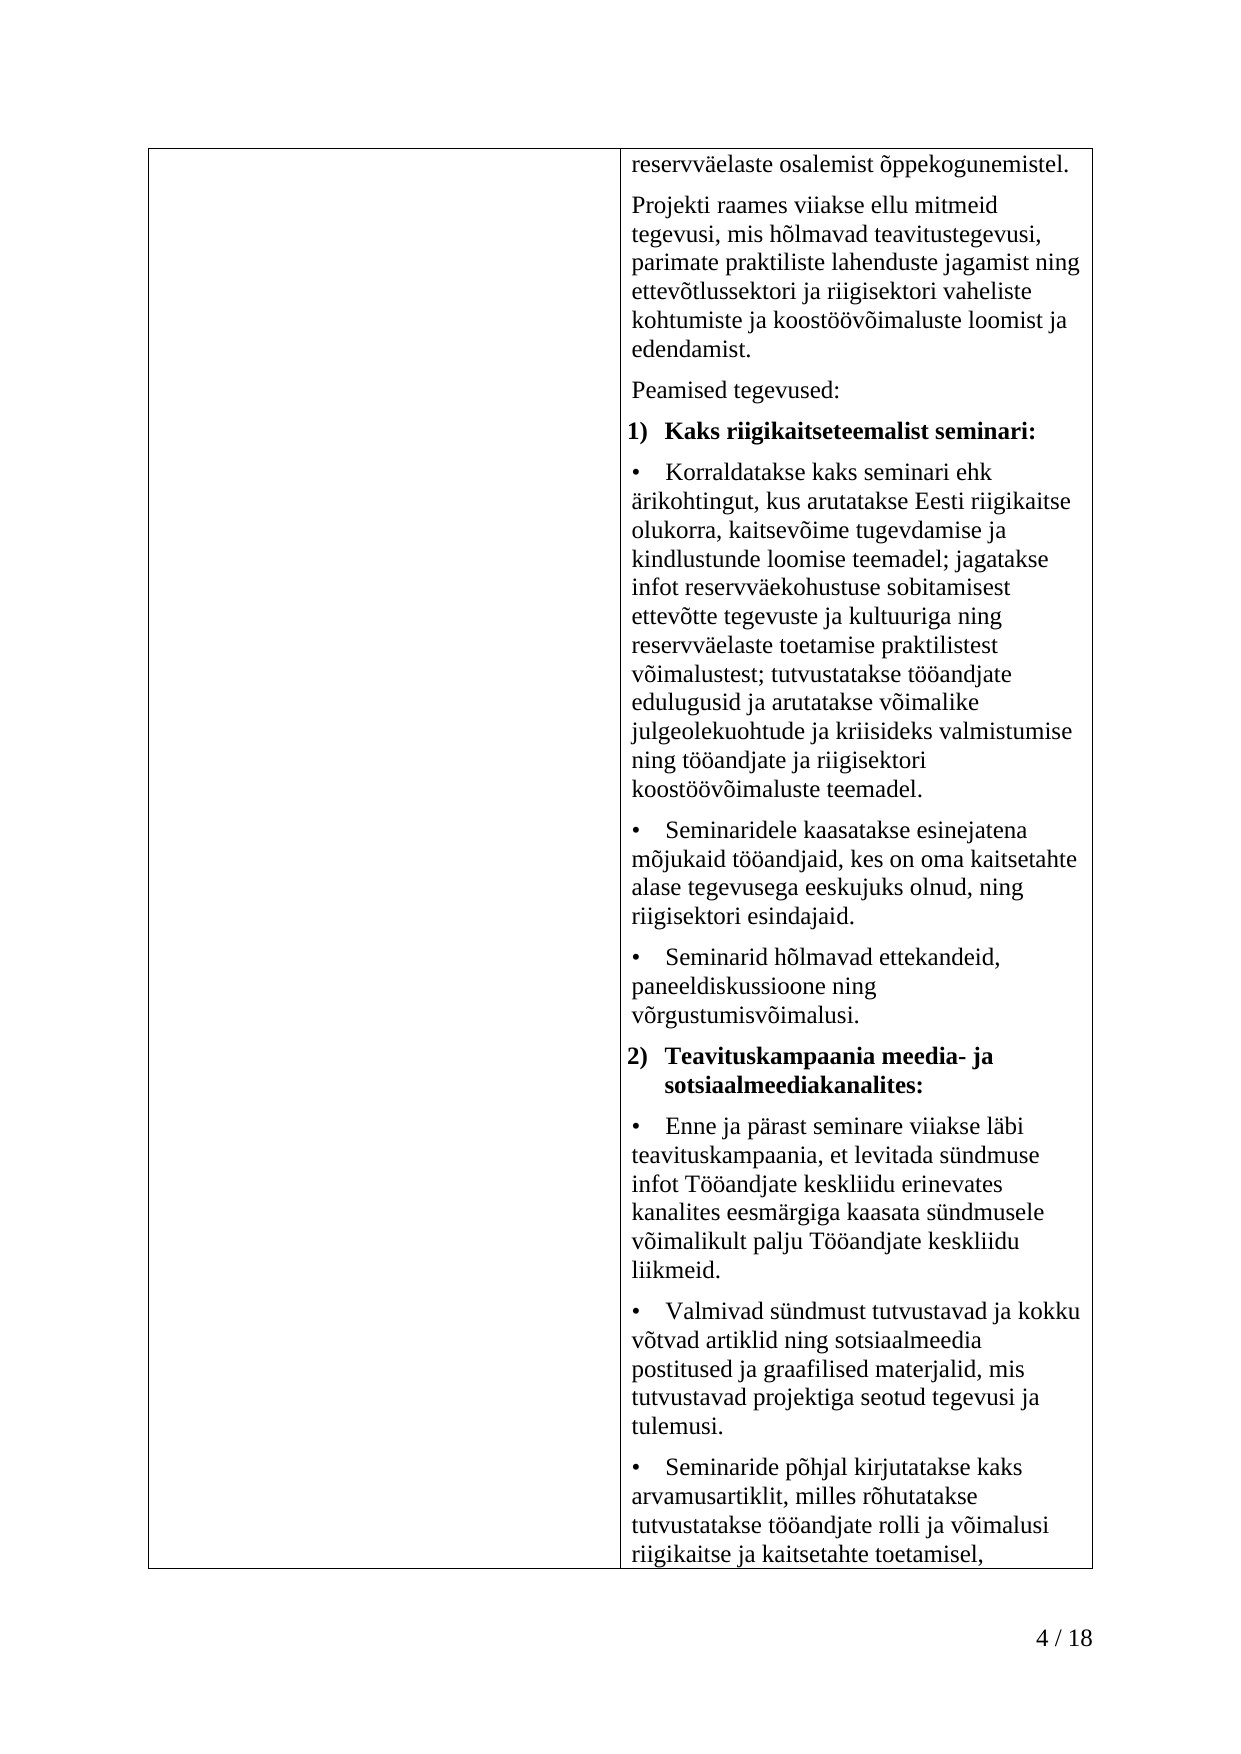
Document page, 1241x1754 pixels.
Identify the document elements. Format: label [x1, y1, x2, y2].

table_cell [149, 149, 620, 1567]
table_cell [621, 149, 1092, 1567]
